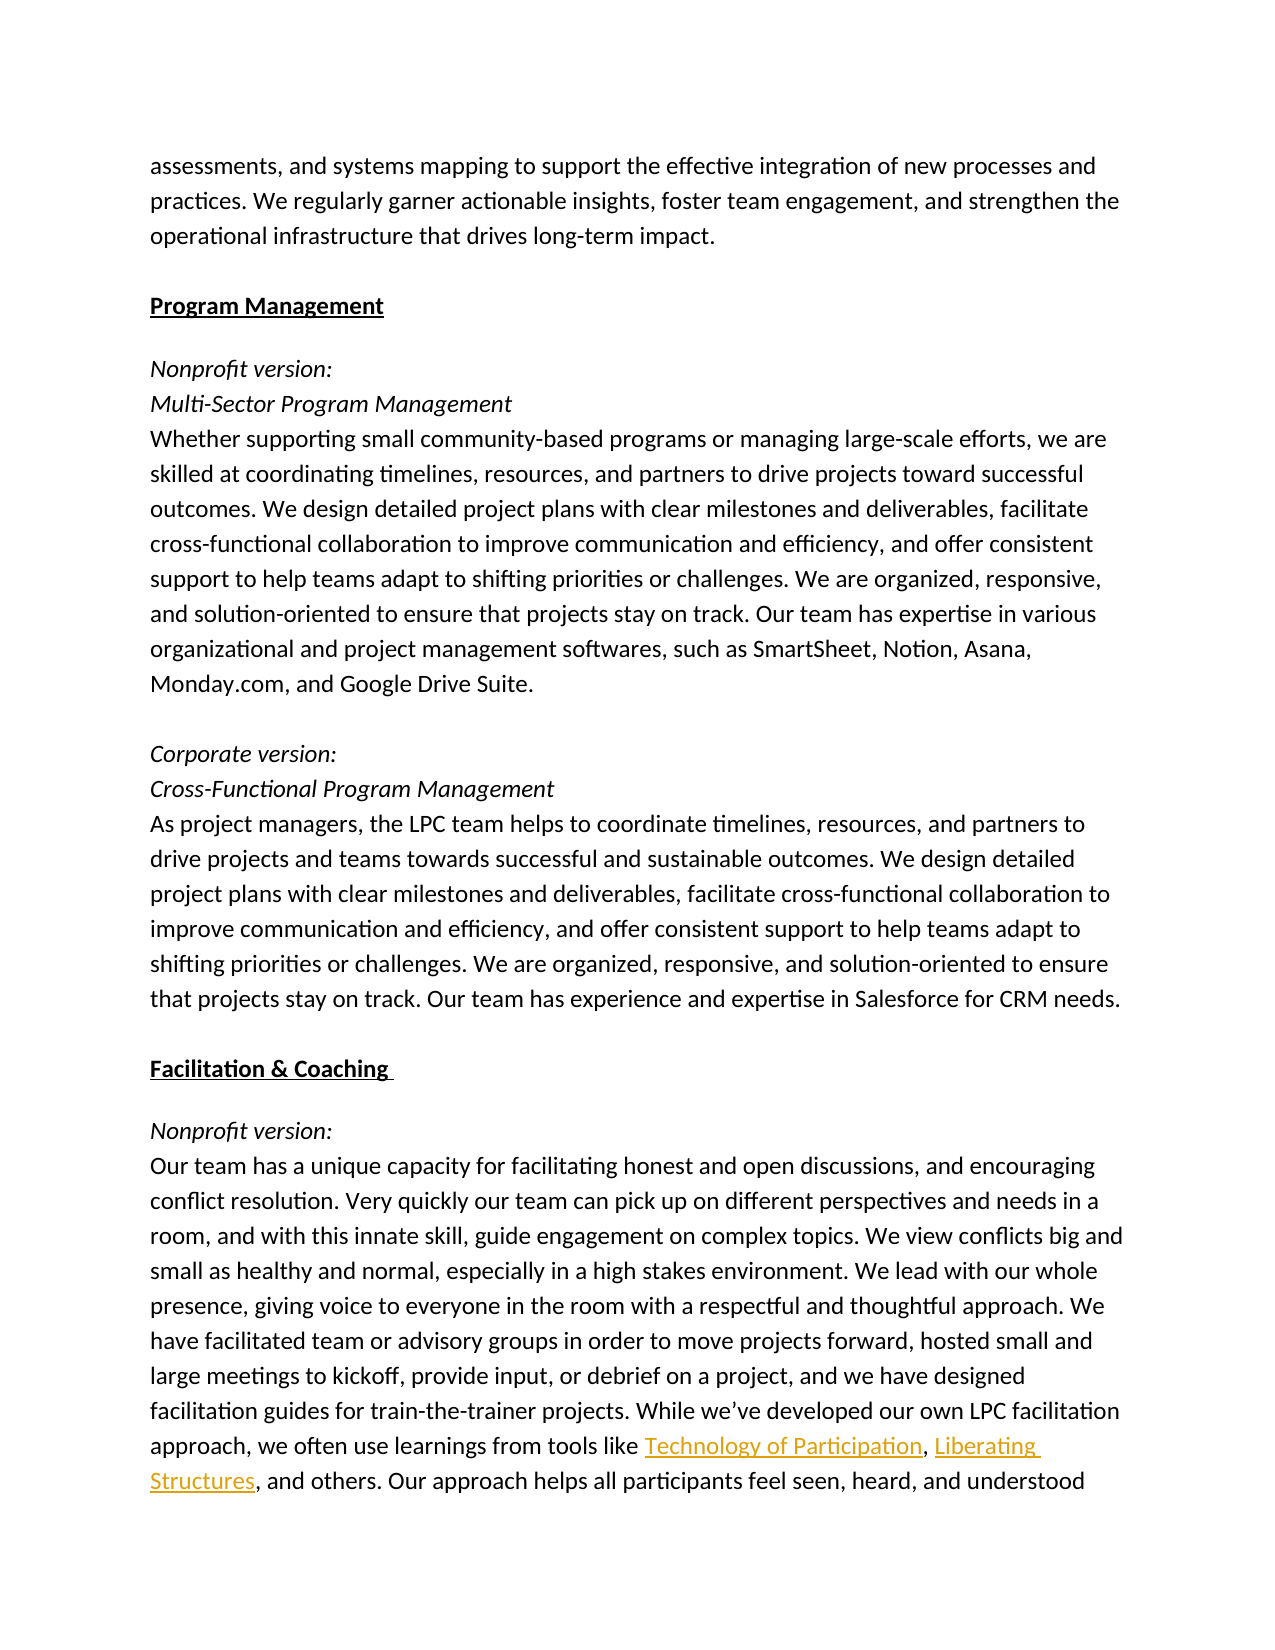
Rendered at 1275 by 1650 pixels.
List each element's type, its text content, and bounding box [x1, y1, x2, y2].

text Nonprofit version: [150, 1115, 1125, 1146]
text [150, 150, 1125, 251]
text Multi-Sector Program Management [150, 388, 1125, 418]
text Corporate version: [150, 738, 1125, 768]
text As project managers, the LPC team helps to coordinate timelines, resources, and partners to drive projects and teams towards successful and sustainable outcomes. We design detailed project plans with clear milestones and deliverables, facilitate cross-functional collaboration to improve communication and efficiency, and offer consistent support to help teams adapt to shifting priorities or challenges. We are organized, responsive, and solution-oriented to ensure that projects stay on track. Our team has experience and expertise in Salesforce for CRM needs. [150, 808, 1125, 1013]
text Nonprofit version: [150, 353, 1125, 383]
subtitle Program Management [150, 290, 1125, 321]
text Whether supporting small community-based programs or managing large-scale efforts, we are skilled at coordinating timelines, resources, and partners to drive projects toward successful outcomes. We design detailed project plans with clear milestones and deliverables, facilitate cross-functional collaboration to improve communication and efficiency, and offer consistent support to help teams adapt to shifting priorities or challenges. We are organized, responsive, and solution-oriented to ensure that projects stay on track. Our team has expertise in various organizational and project management softwares, such as SmartSheet, Notion, Asana, Monday.com, and Google Drive Suite. [150, 423, 1125, 698]
text Cross-Functional Program Management [150, 773, 1125, 803]
subtitle Facilitation & Coaching [150, 1053, 1125, 1083]
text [150, 1150, 1125, 1496]
